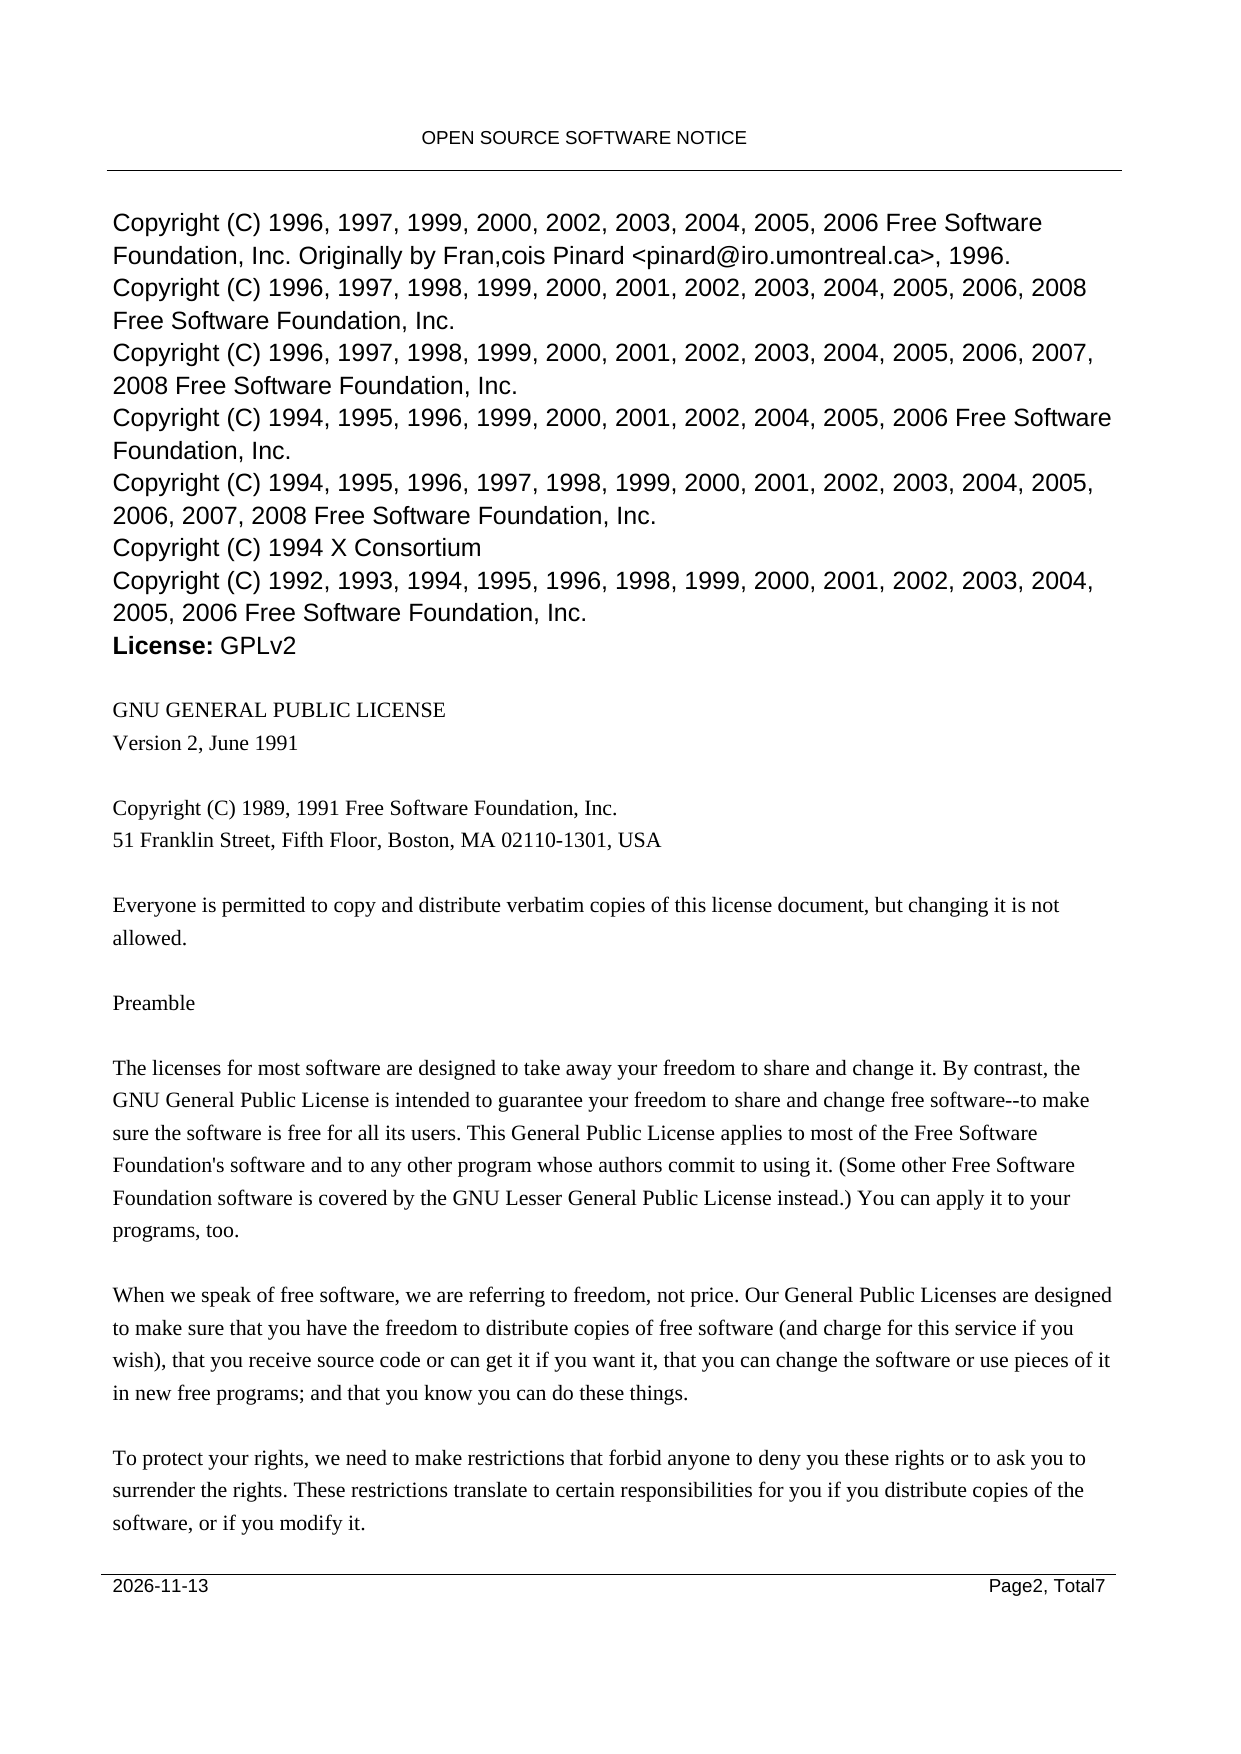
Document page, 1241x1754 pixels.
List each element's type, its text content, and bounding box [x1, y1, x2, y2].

text Copyright (C) 1994 X Consortium [112, 531, 1128, 564]
text Copyright (C) 1996, 1997, 1998, 1999, 2000, 2001, 2002, 2003, 2004, 2005, 2006, 2007, 2008 Free Software Foundation, Inc. [112, 336, 1128, 401]
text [112, 629, 1128, 1539]
text Copyright (C) 1996, 1997, 1999, 2000, 2002, 2003, 2004, 2005, 2006 Free Software Foundation, Inc. Originally by Fran,cois Pinard <pinard@iro.umontreal.ca>, 1996. [112, 206, 1128, 271]
text Copyright (C) 1992, 1993, 1994, 1995, 1996, 1998, 1999, 2000, 2001, 2002, 2003, 2004, 2005, 2006 Free Software Foundation, Inc. [112, 564, 1128, 629]
text Copyright (C) 1994, 1995, 1996, 1997, 1998, 1999, 2000, 2001, 2002, 2003, 2004, 2005, 2006, 2007, 2008 Free Software Foundation, Inc. [112, 466, 1128, 531]
text Copyright (C) 1996, 1997, 1998, 1999, 2000, 2001, 2002, 2003, 2004, 2005, 2006, 2008 Free Software Foundation, Inc. [112, 271, 1128, 336]
text Copyright (C) 1994, 1995, 1996, 1999, 2000, 2001, 2002, 2004, 2005, 2006 Free Software Foundation, Inc. [112, 401, 1128, 466]
